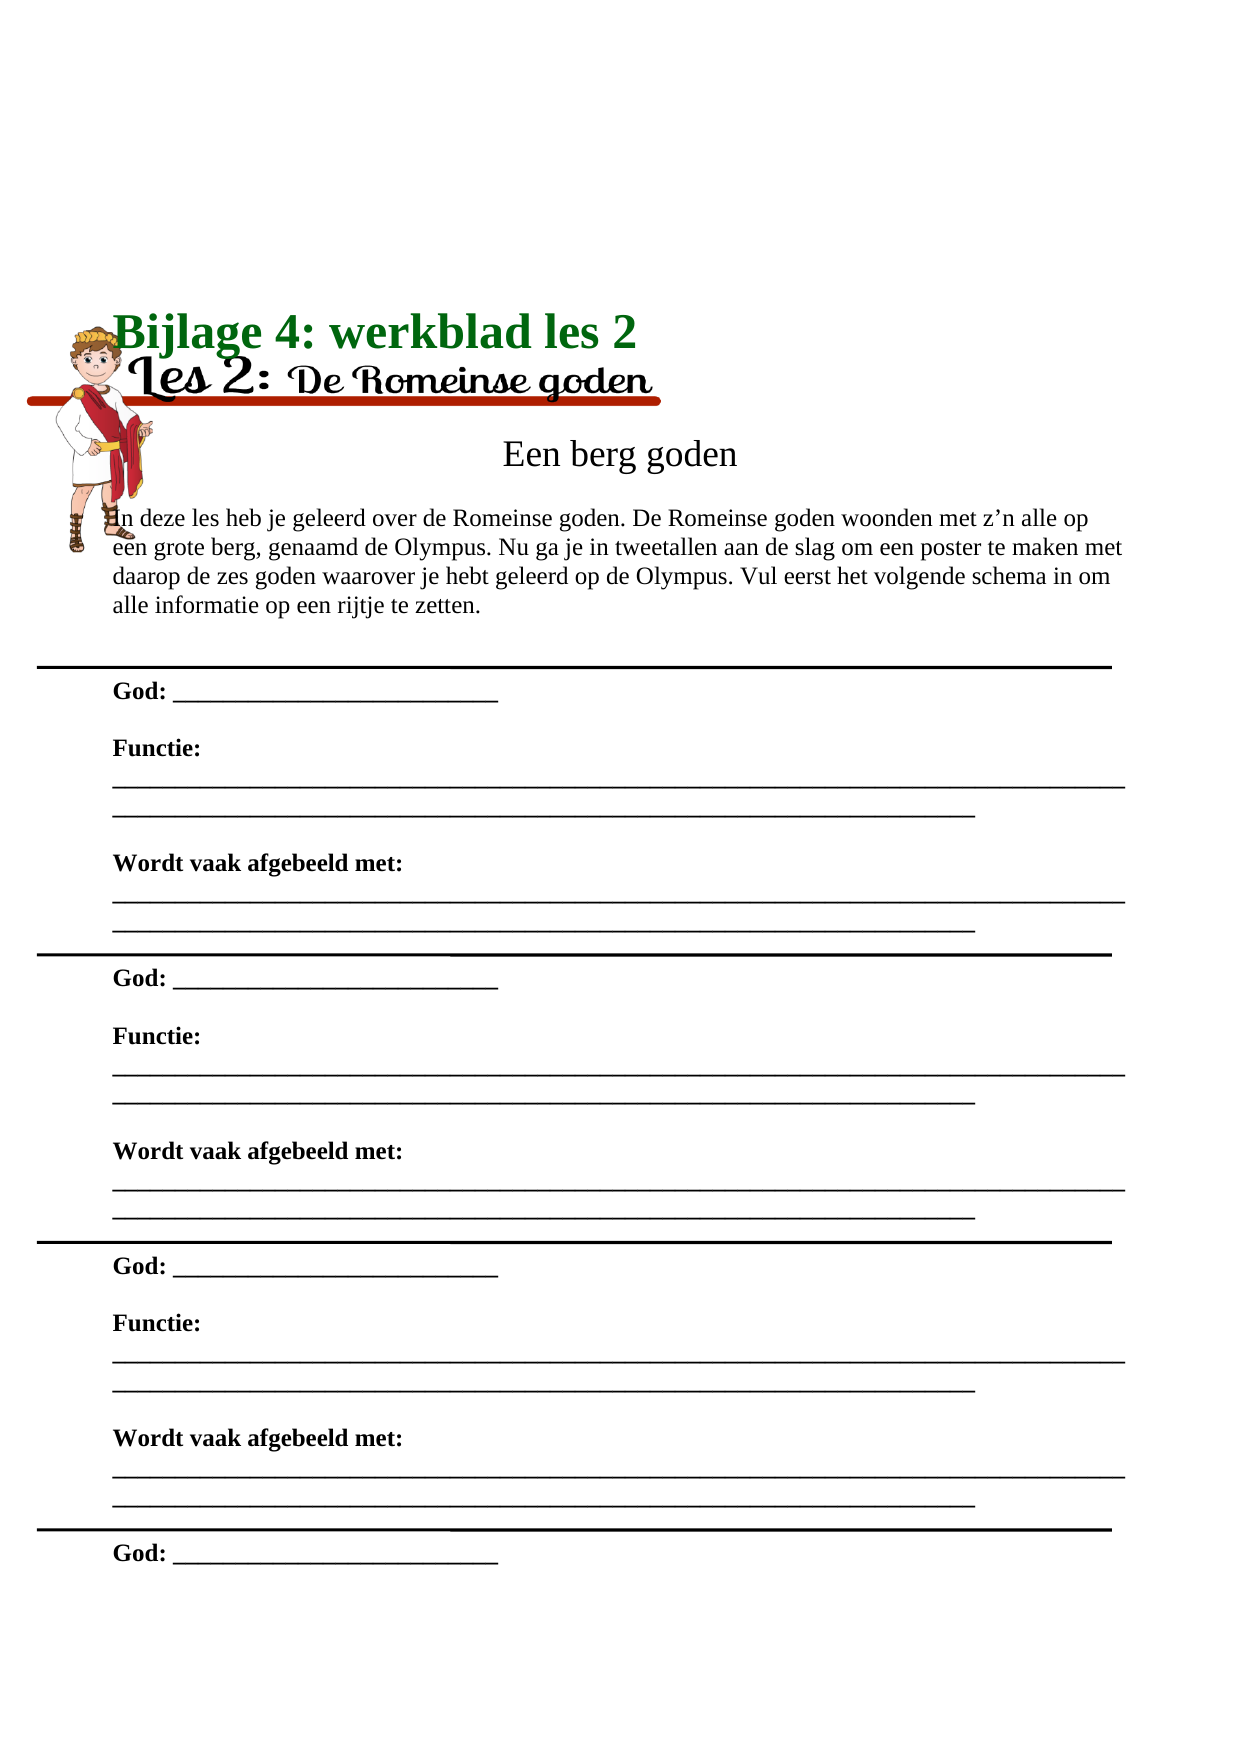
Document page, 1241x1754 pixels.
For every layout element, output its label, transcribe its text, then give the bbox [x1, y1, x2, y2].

text Wordt vaak afgebeeld met: [112, 1136, 1128, 1165]
text God: __________________________ [112, 1251, 1128, 1280]
text In deze les heb je geleerd over de Romeinse goden. De Romeinse goden woonden met z’n alle op een grote berg, genaamd de Olympus. Nu ga je in tweetallen aan de slag om een poster te maken met daarop de zes goden waarover je hebt geleerd op de Olympus. Vul eerst het volgende schema in om alle informatie op een rijtje te zetten. [112, 503, 1128, 618]
picture [0, 300, 702, 585]
text God: __________________________ [112, 1538, 1128, 1567]
text Wordt vaak afgebeeld met: [112, 848, 1128, 877]
text Een berg goden [112, 432, 1128, 475]
subtitle Bijlage 4: werkblad les 2 [112, 302, 1128, 359]
text Wordt vaak afgebeeld met: [112, 1423, 1128, 1452]
text God: __________________________ [112, 676, 1128, 705]
text God: __________________________ [112, 963, 1128, 992]
